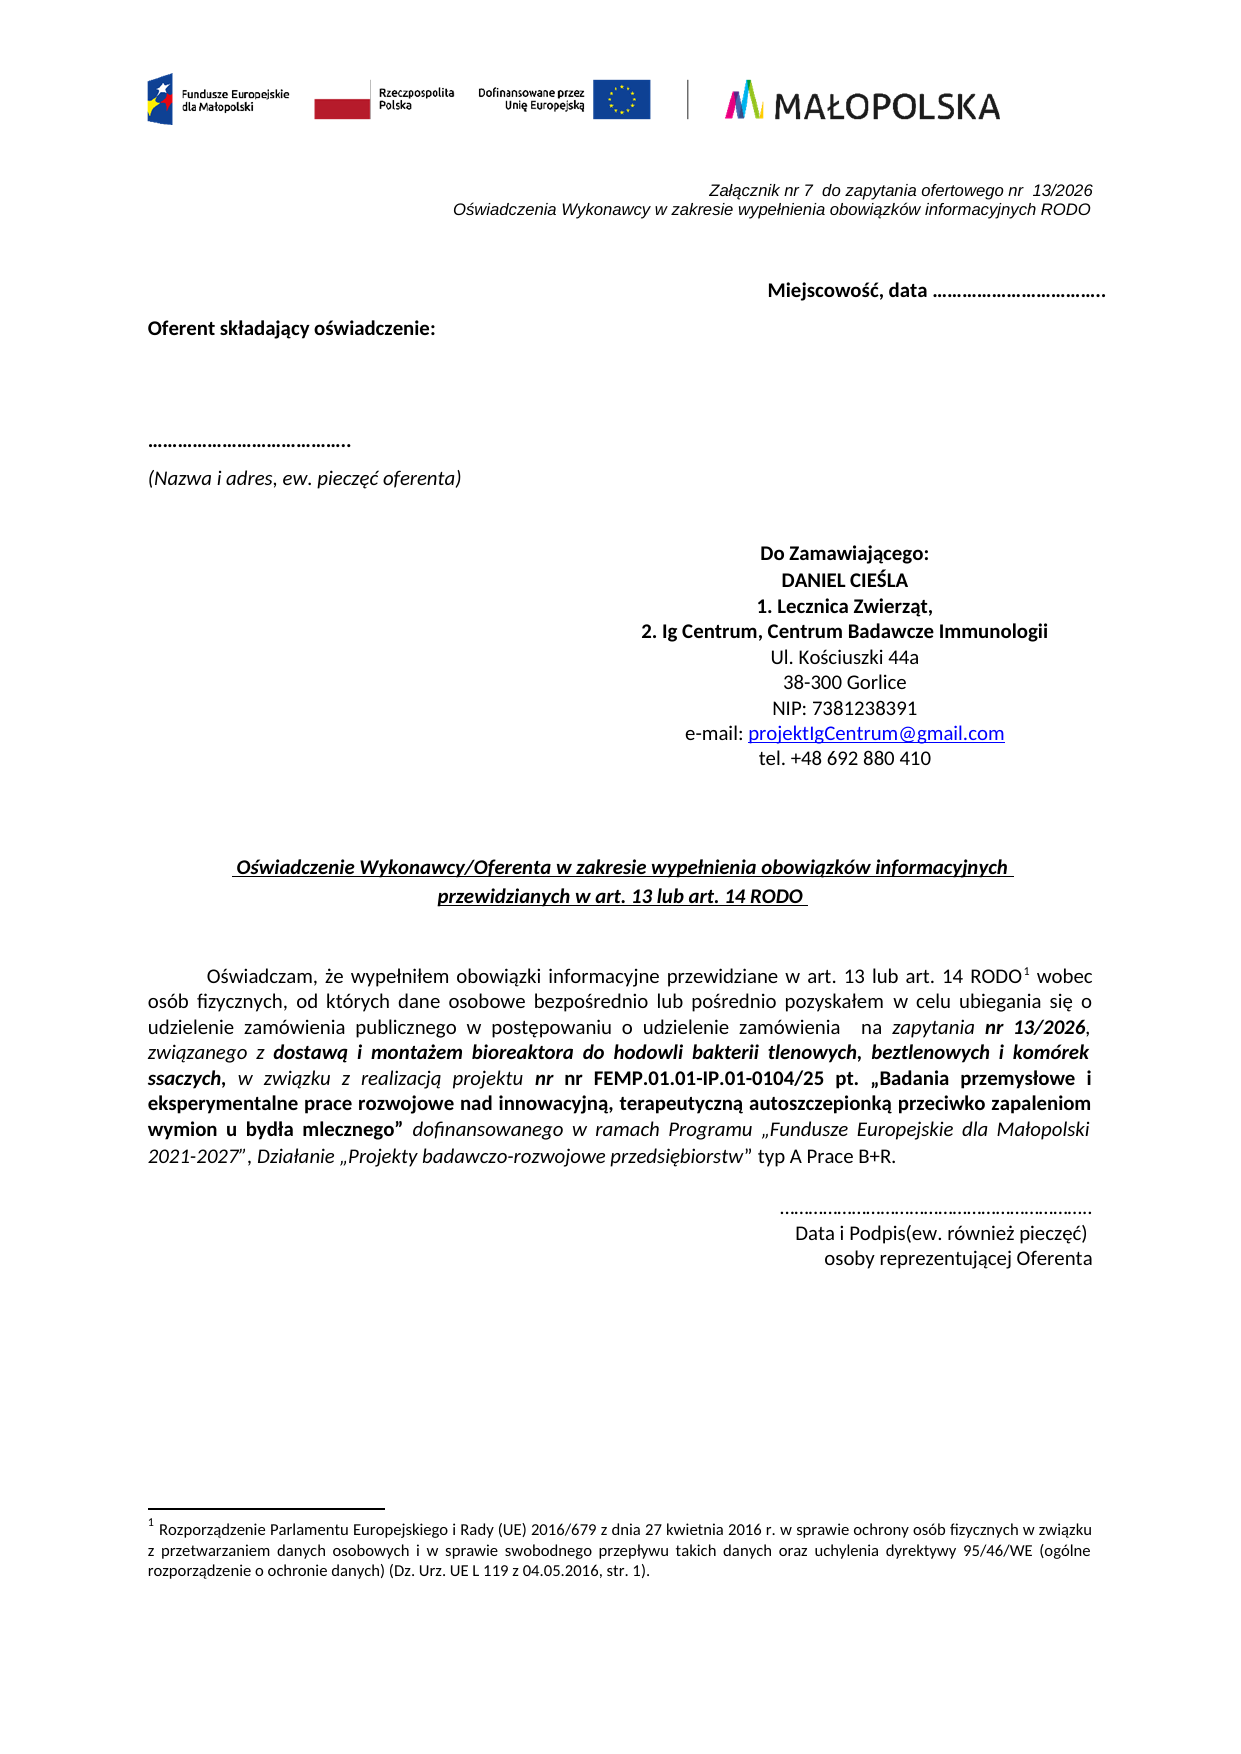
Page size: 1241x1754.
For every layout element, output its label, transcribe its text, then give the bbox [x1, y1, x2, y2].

text ……………………………………………………….. [148, 1194, 1093, 1220]
text Oświadczam, że wypełniłem obowiązki informacyjne przewidziane w art. 13 lub art. 14 RODO wobec osób fizycznych, od których dane osobowe bezpośrednio lub pośrednio pozyskałem w celu ubiegania się o udzielenie zamówienia publicznego w postępowaniu o udzielenie zamówienia na zapytania nr 13/2026, związanego z dostawą i montażem bioreaktora do hodowli bakterii tlenowych, beztlenowych i komórek ssaczych, w związku z realizacją projektu nr nr FEMP.01.01-IP.01-0104/25 pt. „Badania przemysłowe i eksperymentalne prace rozwojowe nad innowacyjną, terapeutyczną autoszczepionką przeciwko zapaleniom wymion u bydła mlecznego” dofinansowanego w ramach Programu „Fundusze Europejskie dla Małopolski 2021-2027”, Działanie „Projekty badawczo-rozwojowe przedsiębiorstw” typ A Prace B+R. [148, 963, 1093, 1169]
text Data i Podpis(ew. również pieczęć) osoby reprezentującej Oferenta [148, 1220, 1093, 1271]
table_header Do Zamawiającego: DANIEL CIEŚLA 1. Lecznica Zwierząt, 2. Ig Centrum, Centrum Badawcze Immunologii Ul. Kościuszki 44a 38-300 Gorlice NIP: 7381238391 e-mail: projektIgCentrum@gmail.com tel. +48 692 880 410 [571, 493, 1118, 822]
text ………………………………….. [148, 418, 1093, 455]
text Oferent składający oświadczenie: [148, 305, 1093, 343]
text przewidzianych w art. 13 lub art. 14 RODO [148, 883, 1093, 909]
text Oświadczenie Wykonawcy/Oferenta w zakresie wypełnienia obowiązków informacyjnych [148, 854, 1093, 879]
table_header Miejscowość, data …………………………….. [571, 268, 1134, 305]
text (Nazwa i adres, ew. pieczęć oferenta) [148, 455, 1093, 493]
